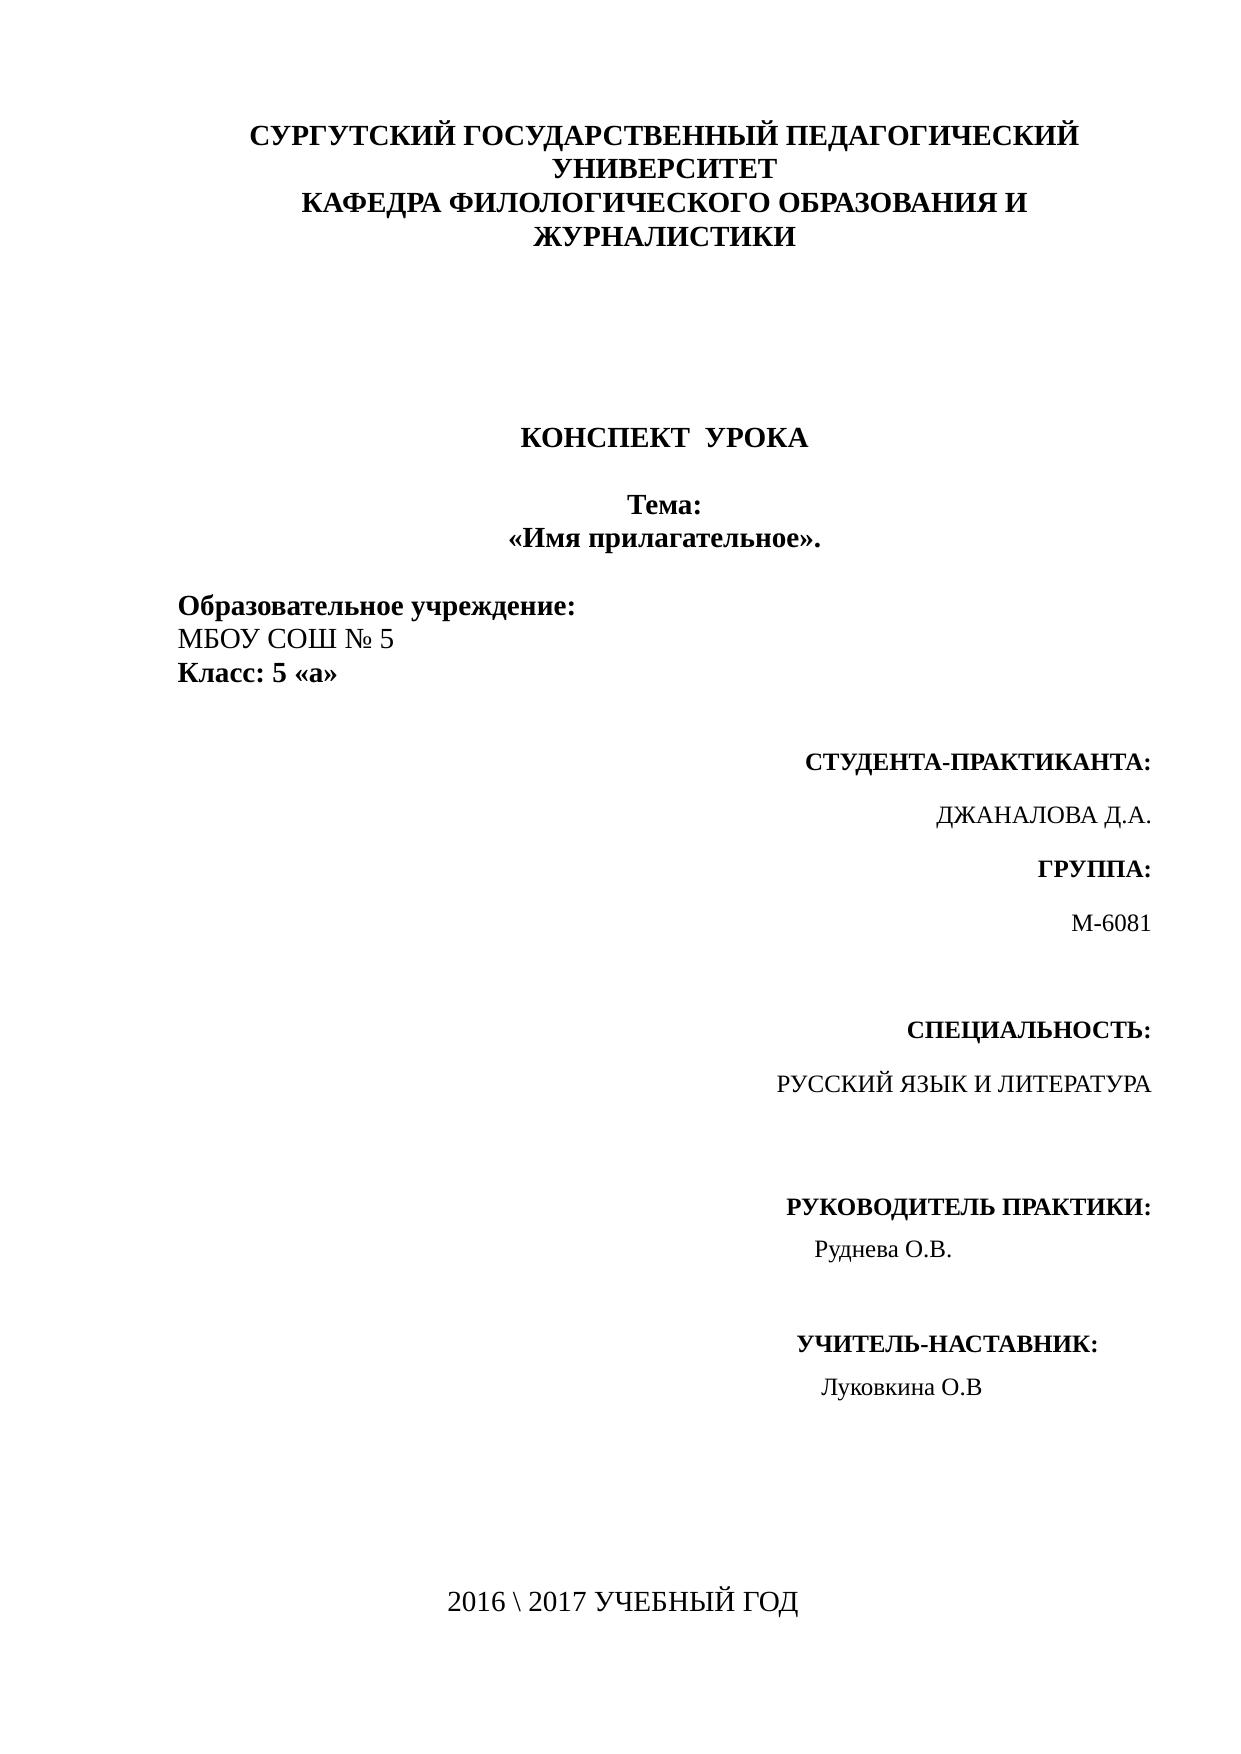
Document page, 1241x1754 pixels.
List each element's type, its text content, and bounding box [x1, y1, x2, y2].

text КАФЕДРА ФИЛОЛОГИЧЕСКОГО ОБРАЗОВАНИЯ И ЖУРНАЛИСТИКИ [177, 185, 1152, 252]
text Луковкина О.В [177, 1372, 1152, 1401]
text ГРУППА: [177, 854, 1152, 883]
text 2016 \ 2017 УЧЕБНЫЙ ГОД [177, 1584, 1152, 1617]
text Класс: 5 «а» [177, 655, 1152, 688]
text М-6081 [177, 908, 1152, 937]
text УЧИТЕЛЬ-НАСТАВНИК: [177, 1329, 1152, 1357]
text МБОУ СОШ № 5 [177, 621, 1152, 655]
text РУКОВОДИТЕЛЬ ПРАКТИКИ: [177, 1192, 1152, 1221]
text ДЖАНАЛОВА Д.А. [177, 801, 1152, 829]
text «Имя прилагательное». [177, 521, 1152, 554]
text Образовательное учреждение: [177, 588, 1152, 621]
text РУССКИЙ ЯЗЫК И ЛИТЕРАТУРА [177, 1069, 1152, 1097]
text Тема: [177, 487, 1152, 521]
text КОНСПЕКТ УРОКА [177, 420, 1152, 453]
text СУРГУТСКИЙ ГОСУДАРСТВЕННЫЙ ПЕДАГОГИЧЕСКИЙ УНИВЕРСИТЕТ [177, 118, 1152, 185]
text СПЕЦИАЛЬНОСТЬ: [177, 1015, 1152, 1044]
text СТУДЕНТА-ПРАКТИКАНТА: [177, 747, 1152, 776]
text Руднева О.В. [177, 1234, 1152, 1262]
